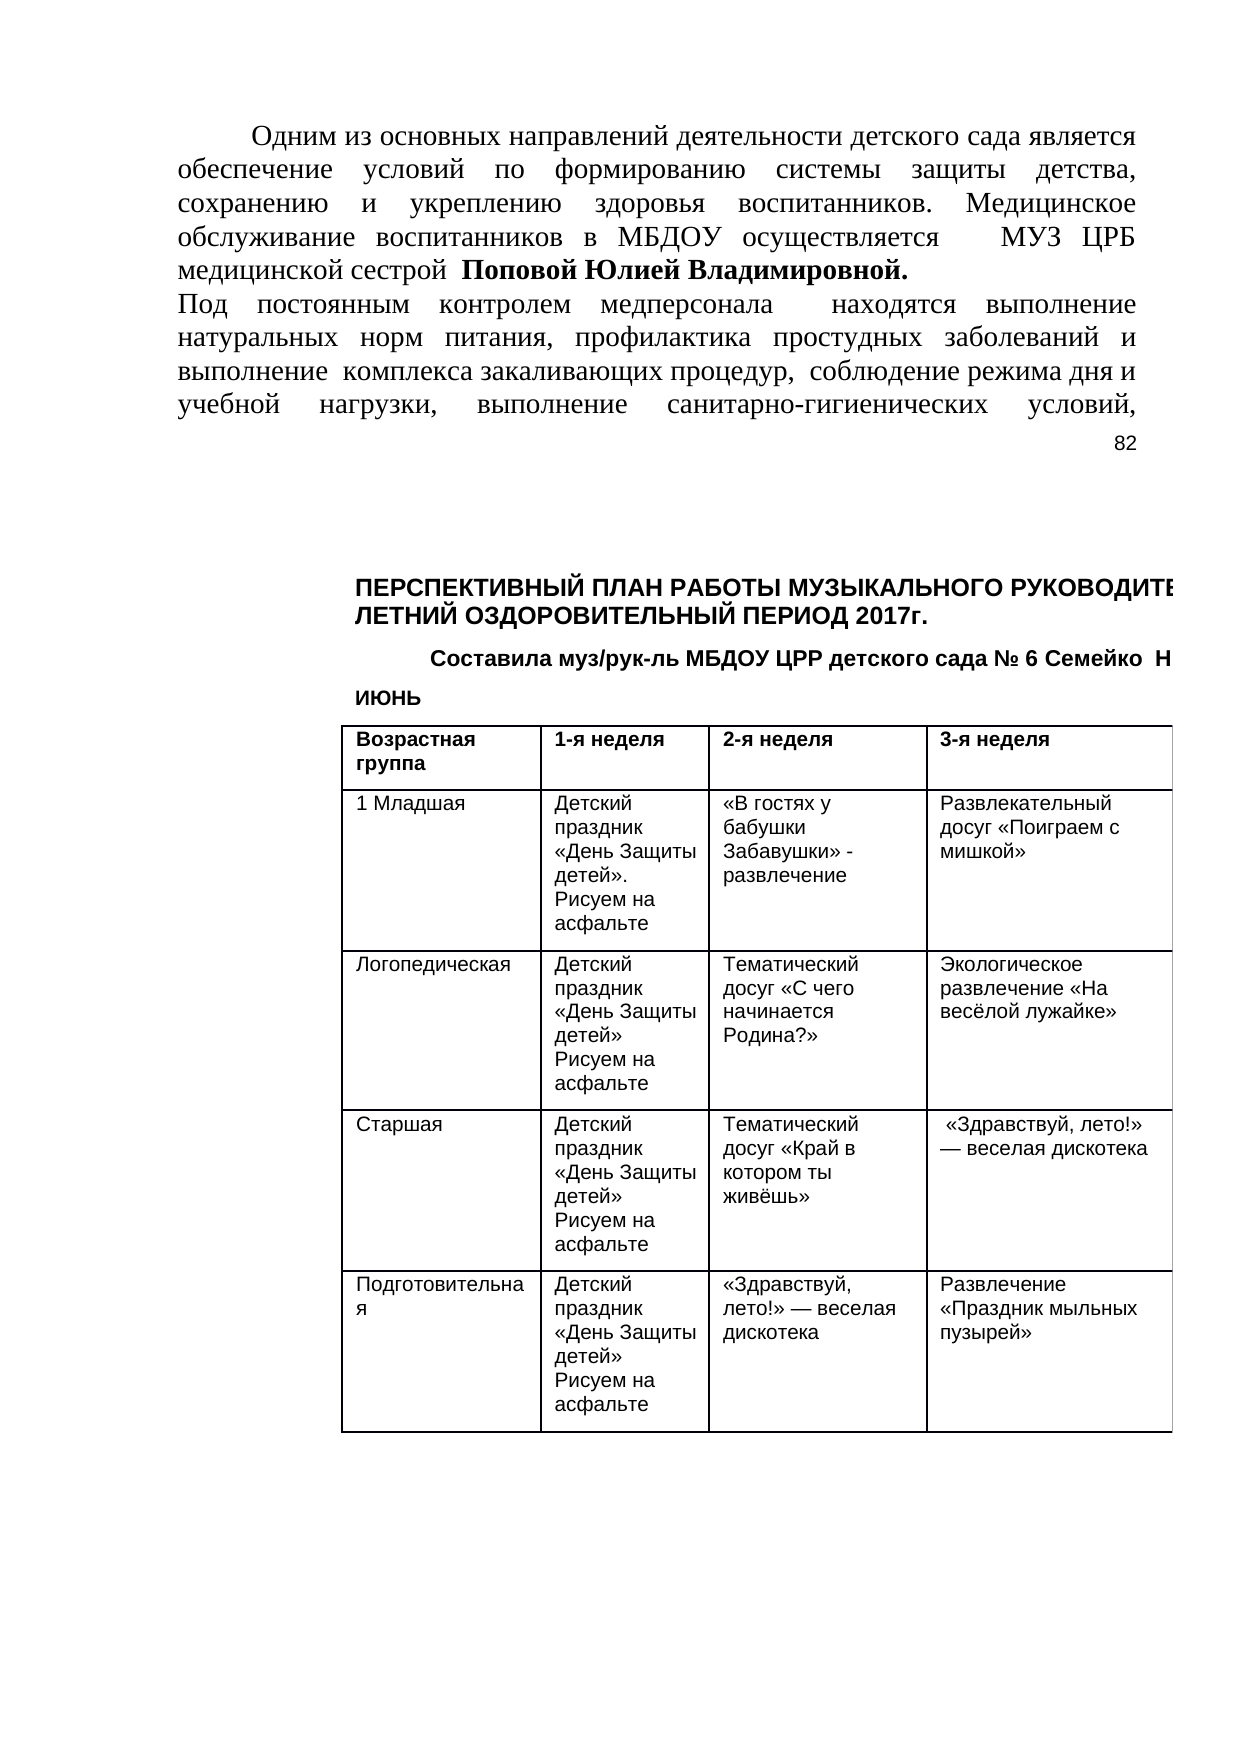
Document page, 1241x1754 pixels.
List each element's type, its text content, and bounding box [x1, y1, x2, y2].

text Под постоянным контролем медперсонала находятся выполнение натуральных норм питания, профилактика простудных заболеваний и выполнение комплекса закаливающих процедур, соблюдение режима дня и учебной нагрузки, выполнение санитарно-гигиенических условий, соответствие размеров мебели росту детей, адаптация вновь прибывших детей, согласно СанПиНа. [177, 286, 1137, 420]
text Одним из основных направлений деятельности детского сада является обеспечение условий по формированию системы защиты детства, сохранению и укреплению здоровья воспитанников. Медицинское обслуживание воспитанников в МБДОУ осуществляется МУЗ ЦРБ медицинской сестрой Поповой Юлией Владимировной. [177, 118, 1137, 286]
